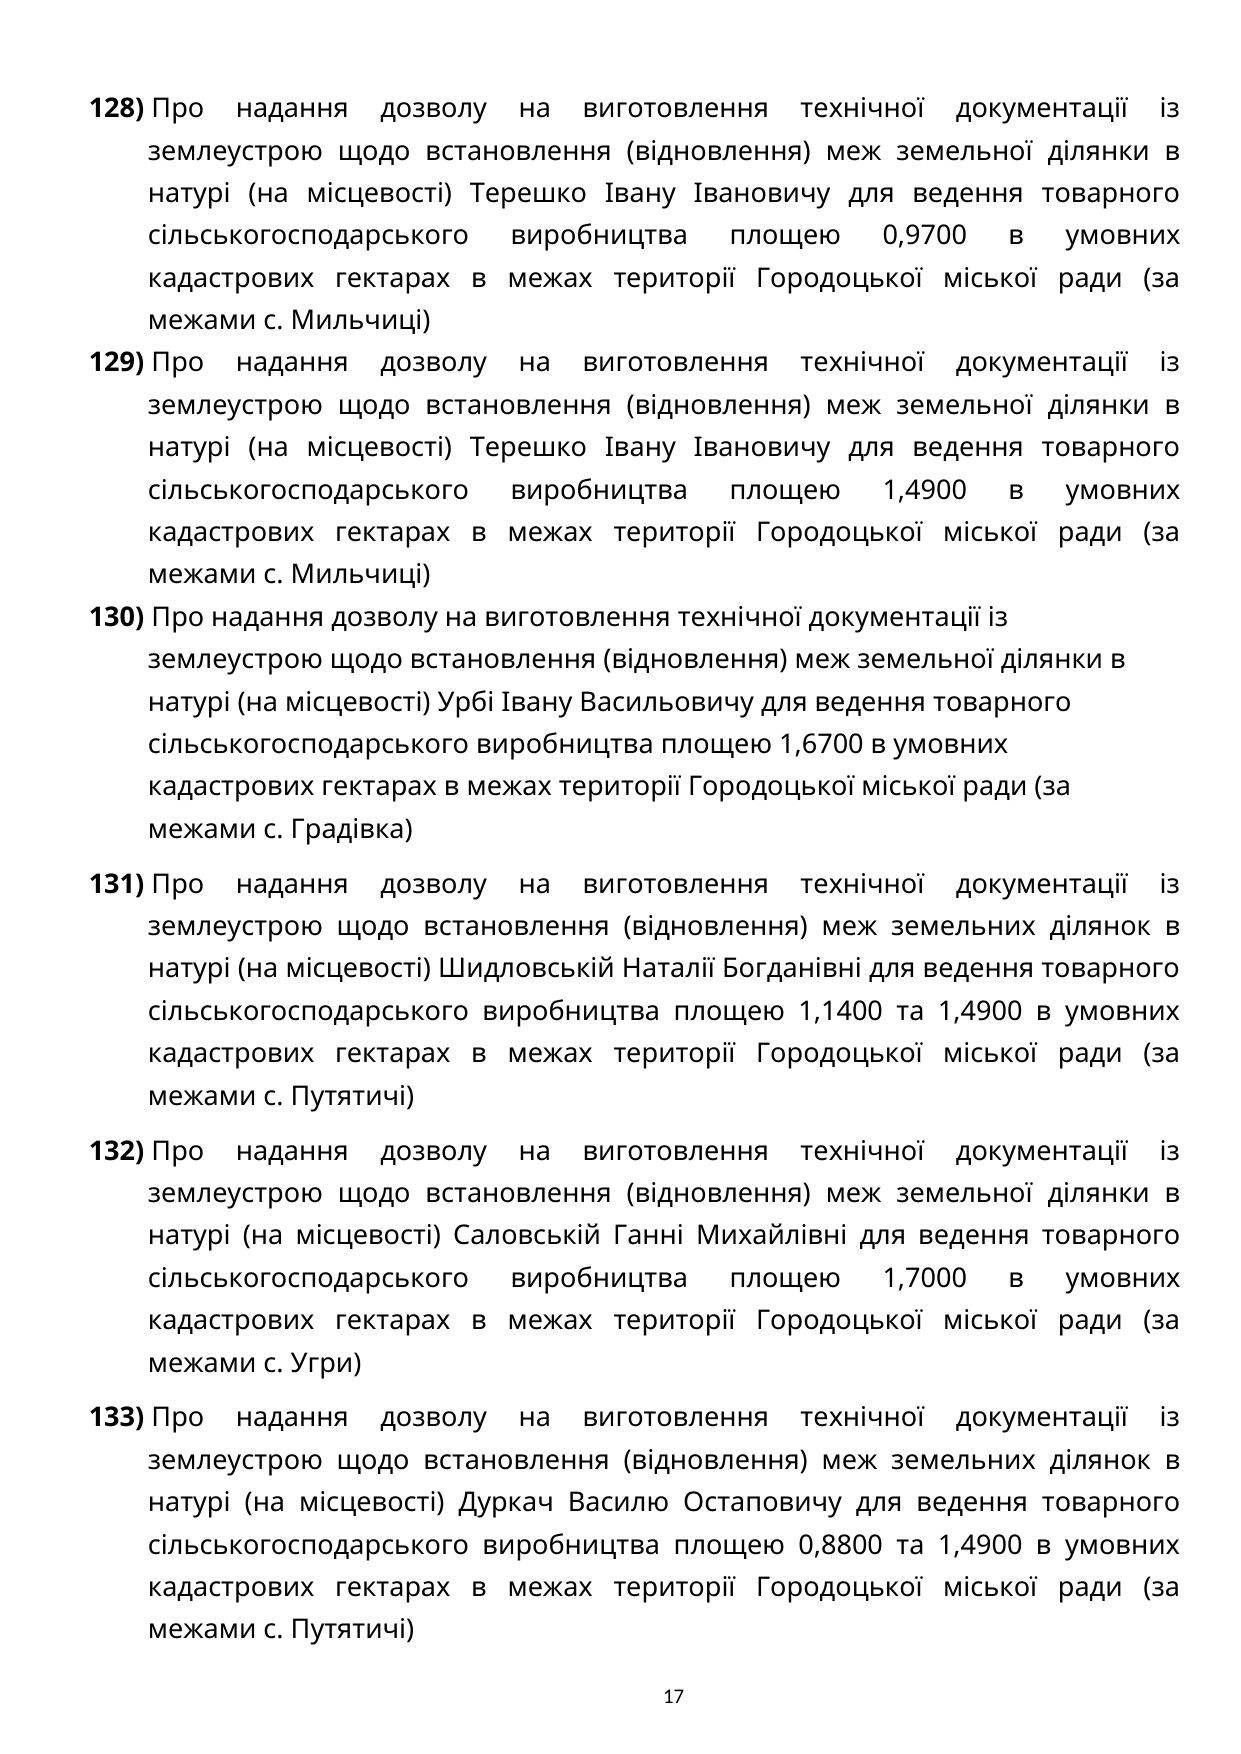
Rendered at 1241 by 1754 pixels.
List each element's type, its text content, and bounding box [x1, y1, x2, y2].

list Про надання дозволу на виготовлення технічної документації із землеустрою щодо встановлення (відновлення) меж земельних ділянок в натурі (на місцевості) Дуркач Василю Остаповичу для ведення товарного сільськогосподарського виробництва площею 0,8800 та 1,4900 в умовних кадастрових гектарах в межах території Городоцької міської ради (за межами с. Путятичі) [88, 1398, 1181, 1647]
list Про надання дозволу на виготовлення технічної документації із землеустрою щодо встановлення (відновлення) меж земельної ділянки в натурі (на місцевості) Саловській Ганні Михайлівні для ведення товарного сільськогосподарського виробництва площею 1,7000 в умовних кадастрових гектарах в межах території Городоцької міської ради (за межами с. Угри) [88, 1131, 1181, 1380]
list Про надання дозволу на виготовлення технічної документації із землеустрою щодо встановлення (відновлення) меж земельної ділянки в натурі (на місцевості) Урбі Івану Васильовичу для ведення товарного сільськогосподарського виробництва площею 1,6700 в умовних кадастрових гектарах в межах території Городоцької міської ради (за межами с. Градівка) [88, 597, 1181, 846]
list Про надання дозволу на виготовлення технічної документації із землеустрою щодо встановлення (відновлення) меж земельної ділянки в натурі (на місцевості) Терешко Івану Івановичу для ведення товарного сільськогосподарського виробництва площею 0,9700 в умовних кадастрових гектарах в межах території Городоцької міської ради (за межами с. Мильчиці) [88, 88, 1181, 337]
list Про надання дозволу на виготовлення технічної документації із землеустрою щодо встановлення (відновлення) меж земельних ділянок в натурі (на місцевості) Шидловській Наталії Богданівні для ведення товарного сільськогосподарського виробництва площею 1,1400 та 1,4900 в умовних кадастрових гектарах в межах території Городоцької міської ради (за межами с. Путятичі) [88, 864, 1181, 1113]
